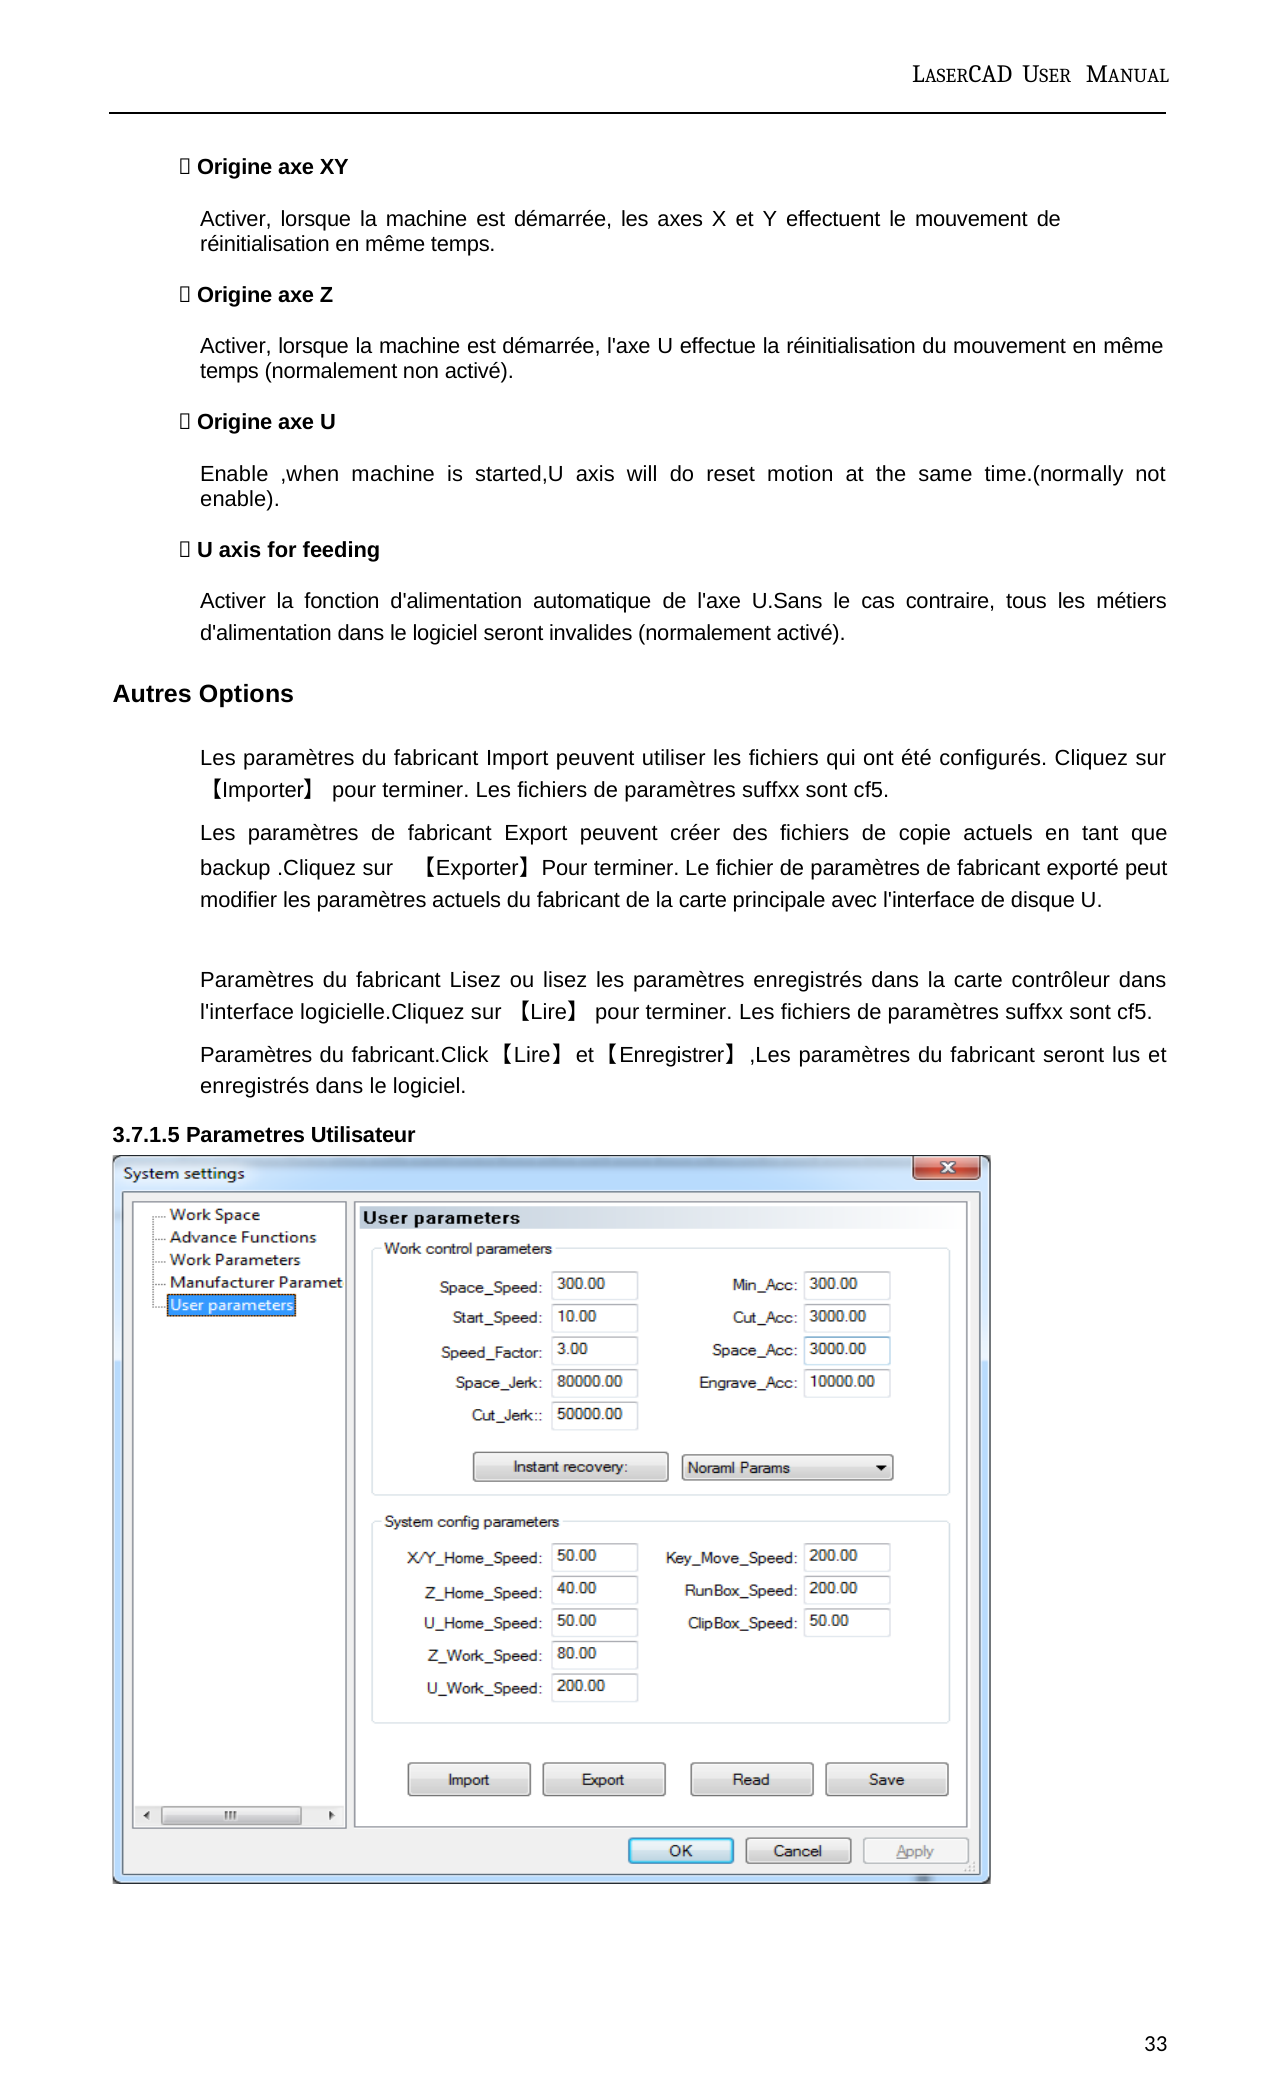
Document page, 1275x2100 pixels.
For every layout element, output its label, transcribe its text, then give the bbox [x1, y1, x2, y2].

text Activer la fonction d'alimentation automatique de l'axe U.Sans le cas contraire, tous les métiers d'alimentation dans le logiciel seront invalides (normalement activé). [200, 588, 1168, 645]
picture [112, 1155, 991, 1884]
text Enable ,when machine is started,U axis will do reset motion at the same time.(normally not enable). [200, 461, 1166, 511]
text  Origine axe XY [178, 151, 1181, 181]
text Les paramètres du fabricant Import peuvent utiliser les fichiers qui ont été configurés. Cliquez sur 【Importer】 pour terminer. Les fichiers de paramètres suffxx sont cf5. [200, 744, 1169, 804]
text  Origine axe U [178, 406, 1181, 436]
text Paramètres du fabricant Lisez ou lisez les paramètres enregistrés dans la carte contrôleur dans l'interface logicielle.Cliquez sur 【Lire】 pour terminer. Les fichiers de paramètres suffxx sont cf5. [200, 962, 1168, 1026]
text Activer, lorsque la machine est démarrée, les axes X et Y effectuent le mouvement de réinitialisation en même temps. [200, 206, 1062, 256]
text  U axis for feeding [178, 534, 1181, 563]
text 3.7.1.5 Parametres Utilisateur [112, 1122, 1181, 1147]
text  Origine axe Z [178, 279, 1181, 309]
text Les paramètres de fabricant Export peuvent créer des fichiers de copie actuels en tant que backup .Cliquez sur 【Exporter】Pour terminer. Le fichier de paramètres de fabricant exporté peut modifier les paramètres actuels du fabricant de la carte principale avec l'interface de disque U. [200, 820, 1169, 912]
text Autres Options [112, 679, 1181, 708]
text Paramètres du fabricant.Click【Lire】et【Enregistrer】,Les paramètres du fabricant seront lus et enregistrés dans le logiciel. [200, 1039, 1168, 1098]
text Activer, lorsque la machine est démarrée, l'axe U effectue la réinitialisation du mouvement en même temps (normalement non activé). [200, 333, 1165, 383]
